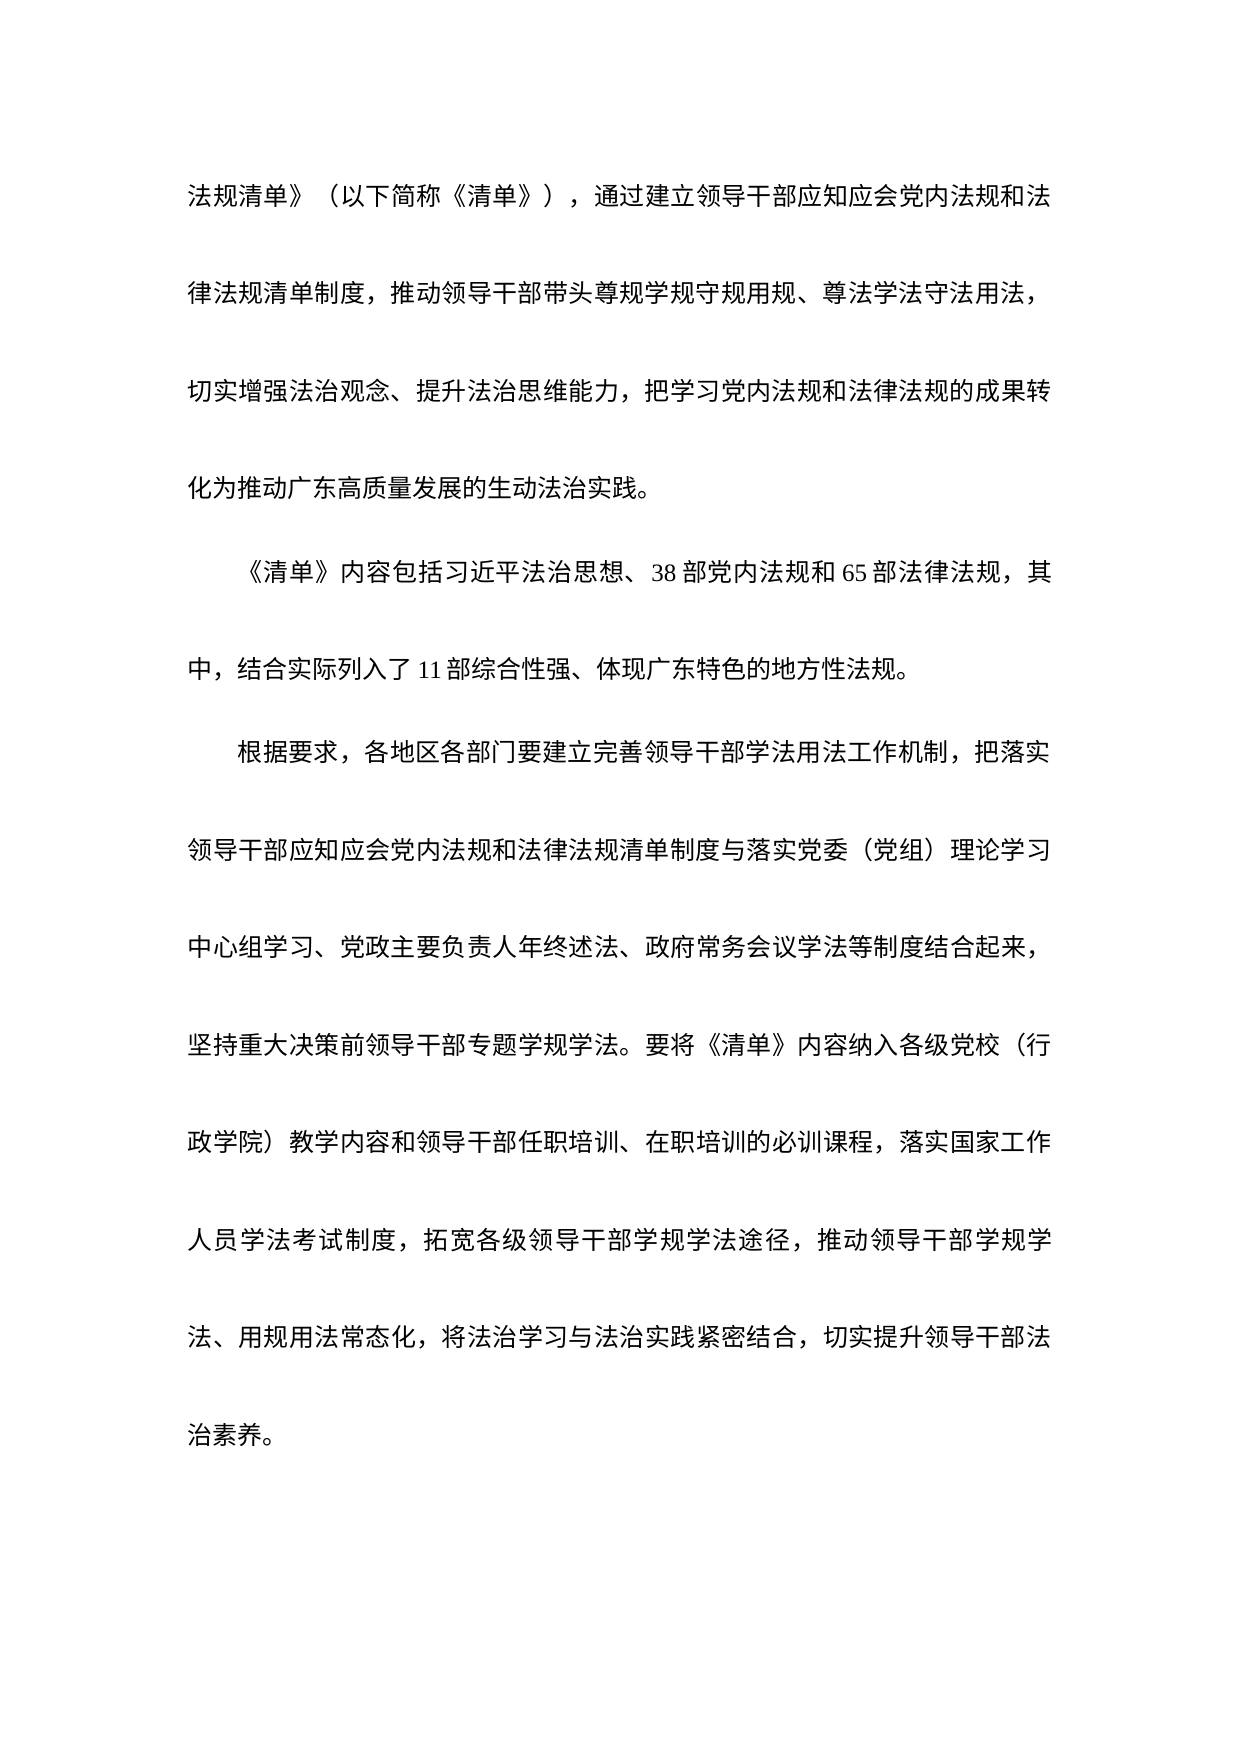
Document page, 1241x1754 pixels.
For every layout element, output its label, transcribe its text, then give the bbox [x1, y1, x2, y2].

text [187, 162, 1053, 519]
text 根据要求，各地区各部门要建立完善领导干部学法用法工作机制，把落实领导干部应知应会党内法规和法律法规清单制度与落实党委（党组）理论学习中心组学习、党政主要负责人年终述法、政府常务会议学法等制度结合起来，坚持重大决策前领导干部专题学规学法。要将《清单》内容纳入各级党校（行政学院）教学内容和领导干部任职培训、在职培训的必训课程，落实国家工作人员学法考试制度，拓宽各级领导干部学规学法途径，推动领导干部学规学法、用规用法常态化，将法治学习与法治实践紧密结合，切实提升领导干部法治素养。 [187, 718, 1053, 1466]
text 《清单》内容包括习近平法治思想、38部党内法规和65部法律法规，其中，结合实际列入了11部综合性强、体现广东特色的地方性法规。 [187, 538, 1053, 700]
